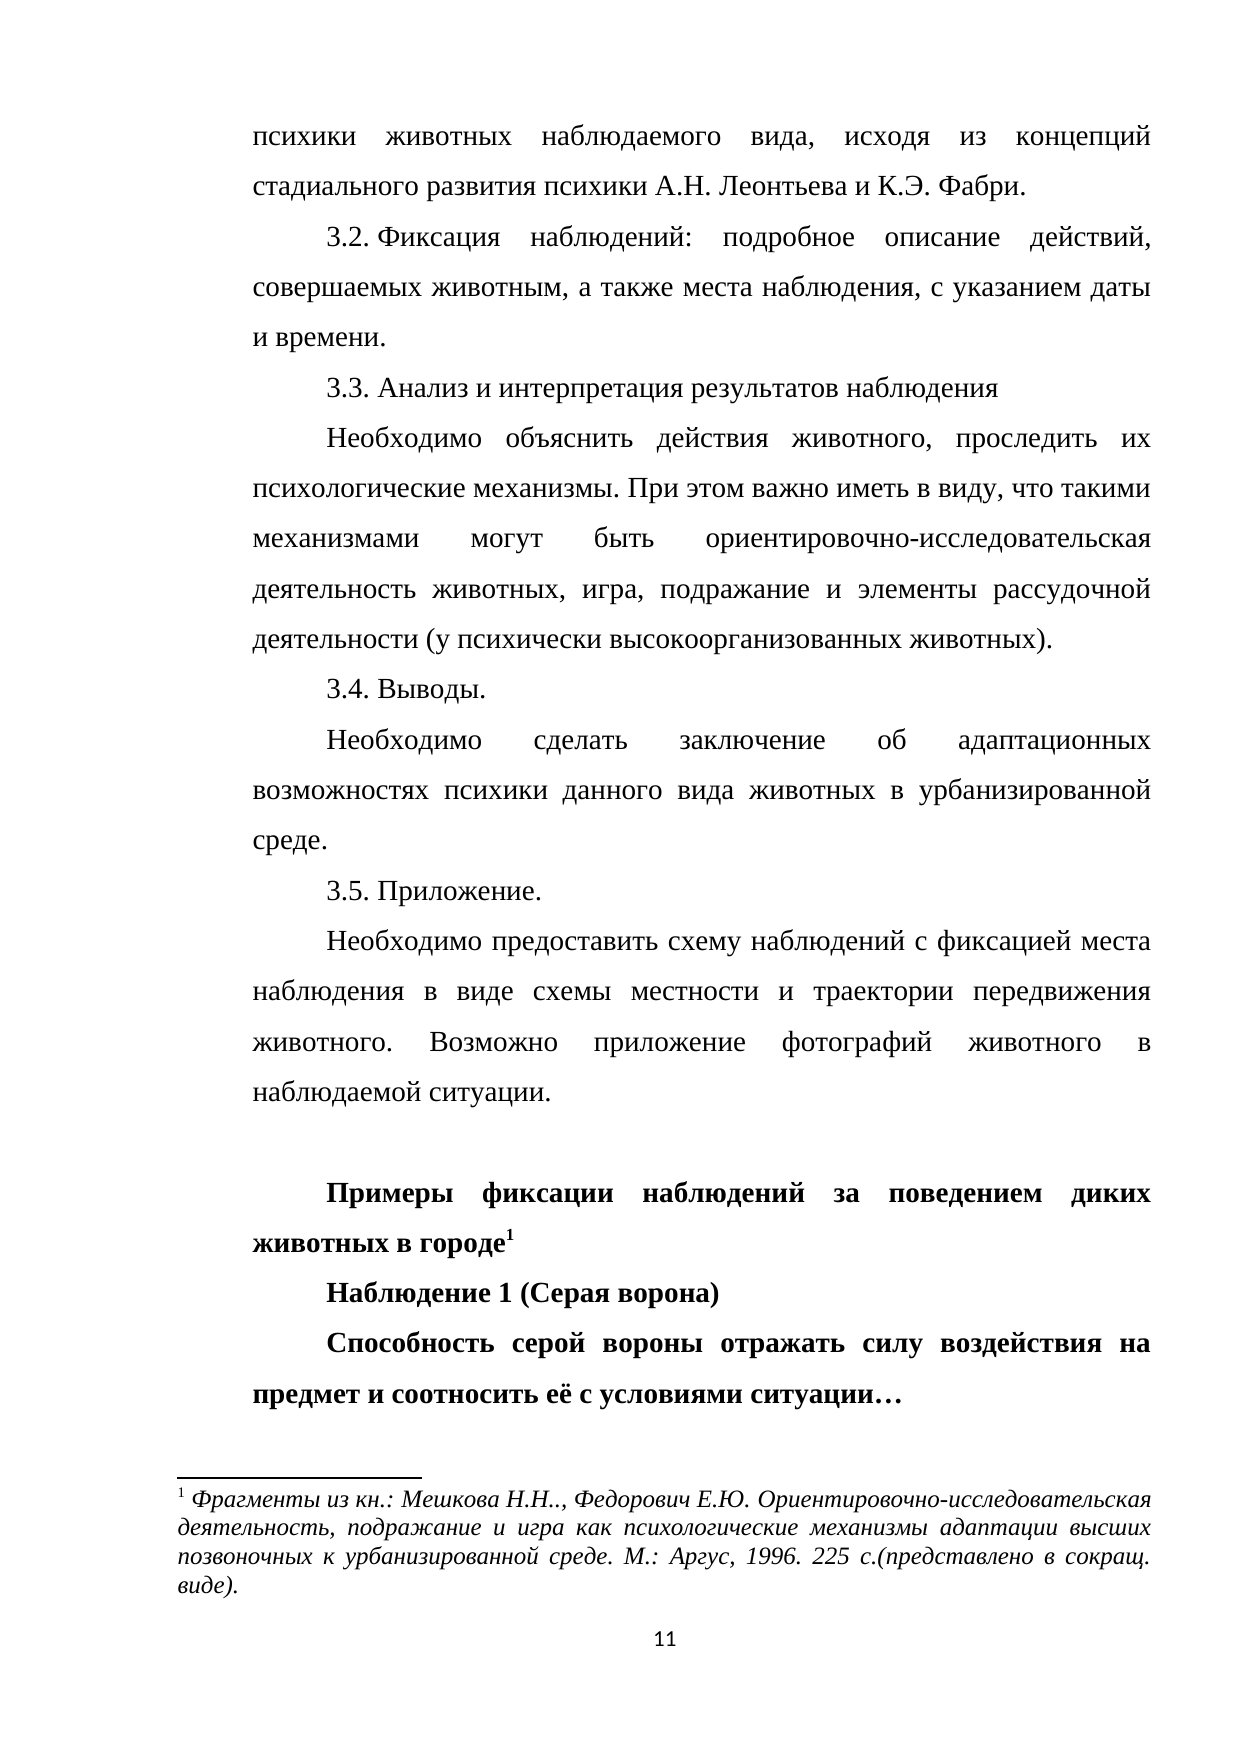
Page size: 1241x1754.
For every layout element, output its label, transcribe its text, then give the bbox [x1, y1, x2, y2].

text Необходимо сделать заключение об адаптационных возможностях психики данного вида животных в урбанизированной среде. [252, 722, 1152, 856]
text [252, 118, 1152, 202]
text Наблюдение 1 (Серая ворона) [252, 1275, 1152, 1309]
text 3.3. Анализ и интерпретация результатов наблюдения [252, 370, 1152, 403]
text Необходимо объяснить действия животного, проследить их психологические механизмы. При этом важно иметь в виду, что такими механизмами могут быть ориентировочно-исследовательская деятельность животных, игра, подражание и элементы рассудочной деятельности (у психически высокоорганизованных животных). [252, 420, 1152, 655]
text Примеры фиксации наблюдений за поведением диких животных в городе [252, 1175, 1152, 1258]
text 3.5. Приложение. [252, 873, 1152, 906]
text Способность серой вороны отражать силу воздействия на предмет и соотносить её с условиями ситуации… [252, 1326, 1152, 1409]
text 3.4. Выводы. [252, 672, 1152, 705]
text 3.2. Фиксация наблюдений: подробное описание действий, совершаемых животным, а также места наблюдения, с указанием даты и времени. [252, 219, 1152, 353]
text Необходимо предоставить схему наблюдений с фиксацией места наблюдения в виде схемы местности и траектории передвижения животного. Возможно приложение фотографий животного в наблюдаемой ситуации. [252, 923, 1152, 1108]
